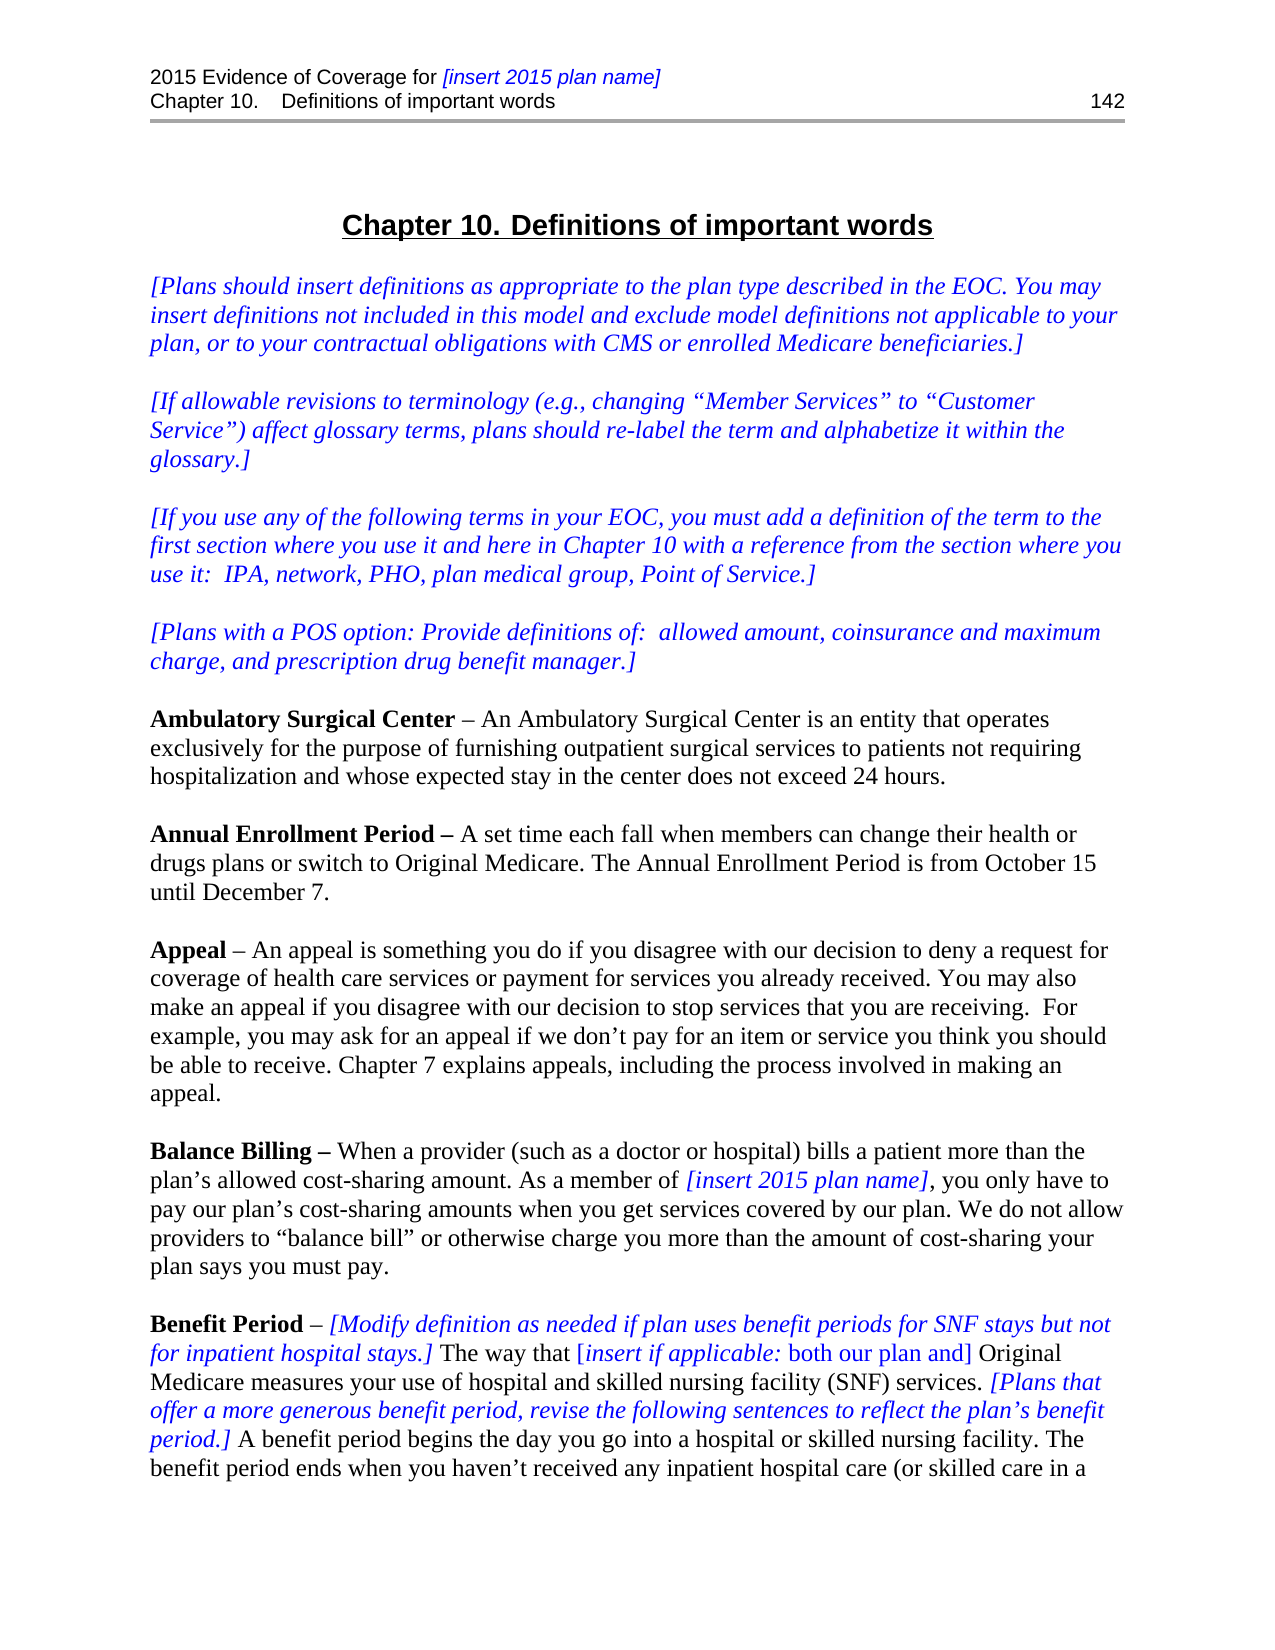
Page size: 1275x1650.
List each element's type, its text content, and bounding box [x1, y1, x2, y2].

text Annual Enrollment Period – A set time each fall when members can change their health or drugs plans or switch to Original Medicare. The Annual Enrollment Period is from October 15 until December 7. [150, 819, 1125, 906]
text [If you use any of the following terms in your EOC, you must add a definition of the term to the first section where you use it and here in Chapter 10 with a reference from the section where you use it: IPA, network, PHO, plan medical group, Point of Service.] [150, 502, 1125, 588]
text [If allowable revisions to terminology (e.g., changing “Member Services” to “Customer Service”) affect glossary terms, plans should re-label the term and alphabetize it within the glossary.] [150, 386, 1125, 473]
text [Plans should insert definitions as appropriate to the plan type described in the EOC. You may insert definitions not included in this model and exclude model definitions not applicable to your plan, or to your contractual obligations with CMS or enrolled Medicare beneficiaries.] [150, 271, 1125, 357]
text Ambulatory Surgical Center – An Ambulatory Surgical Center is an entity that operates exclusively for the purpose of furnishing outpatient surgical services to patients not requiring hospitalization and whose expected stay in the center does not exceed 24 hours. [150, 704, 1125, 790]
text Appeal – An appeal is something you do if you disagree with our decision to deny a request for coverage of health care services or payment for services you already received. You may also make an appeal if you disagree with our decision to stop services that you are receiving. For example, you may ask for an appeal if we don’t pay for an item or service you think you should be able to receive. Chapter 7 explains appeals, including the process involved in making an appeal. [150, 935, 1125, 1107]
text Balance Billing – When a provider (such as a doctor or hospital) bills a patient more than the plan’s allowed cost-sharing amount. As a member of [insert 2015 plan name], you only have to pay our plan’s cost-sharing amounts when you get services covered by our plan. We do not allow providers to “balance bill” or otherwise charge you more than the amount of cost-sharing your plan says you must pay. [150, 1136, 1125, 1280]
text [150, 1309, 1125, 1482]
text [Plans with a POS option: Provide definitions of: allowed amount, coinsurance and maximum charge, and prescription drug benefit manager.] [150, 617, 1125, 675]
subtitle Chapter 10. Definitions of important words [150, 208, 1125, 242]
